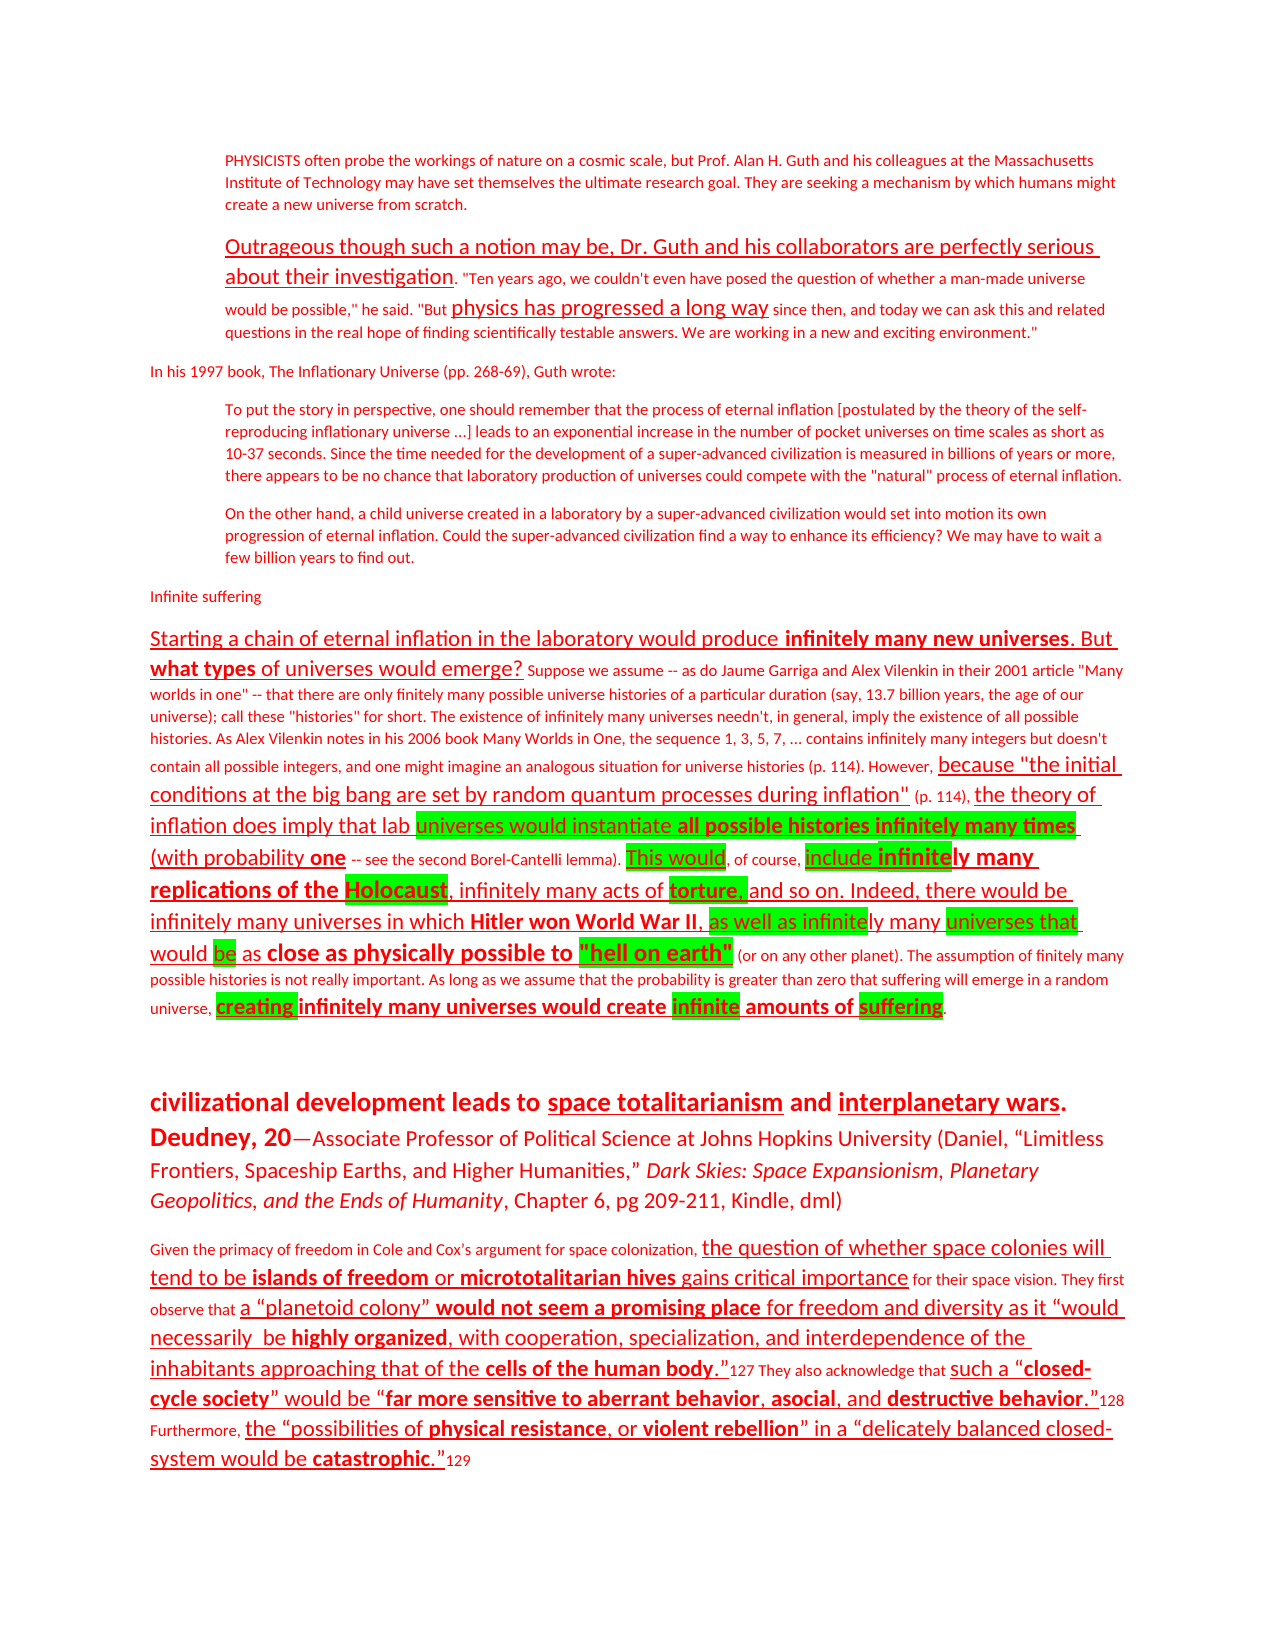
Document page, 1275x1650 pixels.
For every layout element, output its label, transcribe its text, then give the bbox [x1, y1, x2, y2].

text Infinite suffering [150, 586, 1125, 606]
text Outrageous though such a notion may be, Dr. Guth and his collaborators are perfectly serious about their investigation. "Ten years ago, we couldn't even have posed the question of whether a man-made universe would be possible," he said. "But physics has progressed a long way since then, and today we can ask this and related questions in the real hope of finding scientifically testable answers. We are working in a new and exciting environment." [225, 232, 1125, 343]
text Starting a chain of eternal inflation in the laboratory would produce infinitely many new universes. But what types of universes would emerge? Suppose we assume -- as do Jaume Garriga and Alex Vilenkin in their 2001 article "Many worlds in one" -- that there are only finitely many possible universe histories of a particular duration (say, 13.7 billion years, the age of our universe); call these "histories" for short. The existence of infinitely many universes needn't, in general, imply the existence of all possible histories. As Alex Vilenkin notes in his 2006 book Many Worlds in One, the sequence 1, 3, 5, 7, ... contains infinitely many integers but doesn't contain all possible integers, and one might imagine an analogous situation for universe histories (p. 114). However, because "the initial conditions at the big bang are set by random quantum processes during inflation" (p. 114), the theory of inflation does imply that lab universes would instantiate all possible histories infinitely many times (with probability one -- see the second Borel-Cantelli lemma). This would, of course, include infinitely many replications of the Holocaust, infinitely many acts of torture, and so on. Indeed, there would be infinitely many universes in which Hitler won World War II, as well as infinitely many universes that would be as close as physically possible to "hell on earth" (or on any other planet). The assumption of finitely many possible histories is not really important. As long as we assume that the probability is greater than zero that suffering will emerge in a random universe, creating infinitely many universes would create infinite amounts of suffering. [150, 624, 1125, 1020]
subtitle civilizational development leads to space totalitarianism and interplanetary wars. [150, 1086, 1125, 1119]
text In his 1997 book, The Inflationary Universe (pp. 268-69), Guth wrote: [150, 361, 1125, 381]
text Deudney, 20—Associate Professor of Political Science at Johns Hopkins University (Daniel, “Limitless Frontiers, Spaceship Earths, and Higher Humanities,” Dark Skies: Space Expansionism, Planetary Geopolitics, and the Ends of Humanity, Chapter 6, pg 209-211, Kindle, dml) [150, 1121, 1125, 1214]
text On the other hand, a child universe created in a laboratory by a super-advanced civilization would set into motion its own progression of eternal inflation. Could the super-advanced civilization find a way to enhance its efficiency? We may have to wait a few billion years to find out. [225, 503, 1125, 568]
text PHYSICISTS often probe the workings of nature on a cosmic scale, but Prof. Alan H. Guth and his colleagues at the Massachusetts Institute of Technology may have set themselves the ultimate research goal. They are seeking a mechanism by which humans might create a new universe from scratch. [225, 150, 1125, 214]
text To put the story in perspective, one should remember that the process of eternal inflation [postulated by the theory of the self-reproducing inflationary universe ...] leads to an exponential increase in the number of pocket universes on time scales as short as 10-37 seconds. Since the time needed for the development of a super-advanced civilization is measured in billions of years or more, there appears to be no chance that laboratory production of universes could compete with the "natural" process of eternal inflation. [225, 399, 1125, 485]
text Given the primacy of freedom in Cole and Cox’s argument for space colonization, the question of whether space colonies will tend to be islands of freedom or micrototalitarian hives gains critical importance for their space vision. They first observe that a “planetoid colony” would not seem a promising place for freedom and diversity as it “would necessarily be highly organized, with cooperation, specialization, and interdependence of the inhabitants approaching that of the cells of the human body.”127 They also acknowledge that such a “closed-cycle society” would be “far more sensitive to aberrant behavior, asocial, and destructive behavior.”128 Furthermore, the “possibilities of physical resistance, or violent rebellion” in a “delicately balanced closed-system would be catastrophic.”129 [150, 1233, 1125, 1472]
